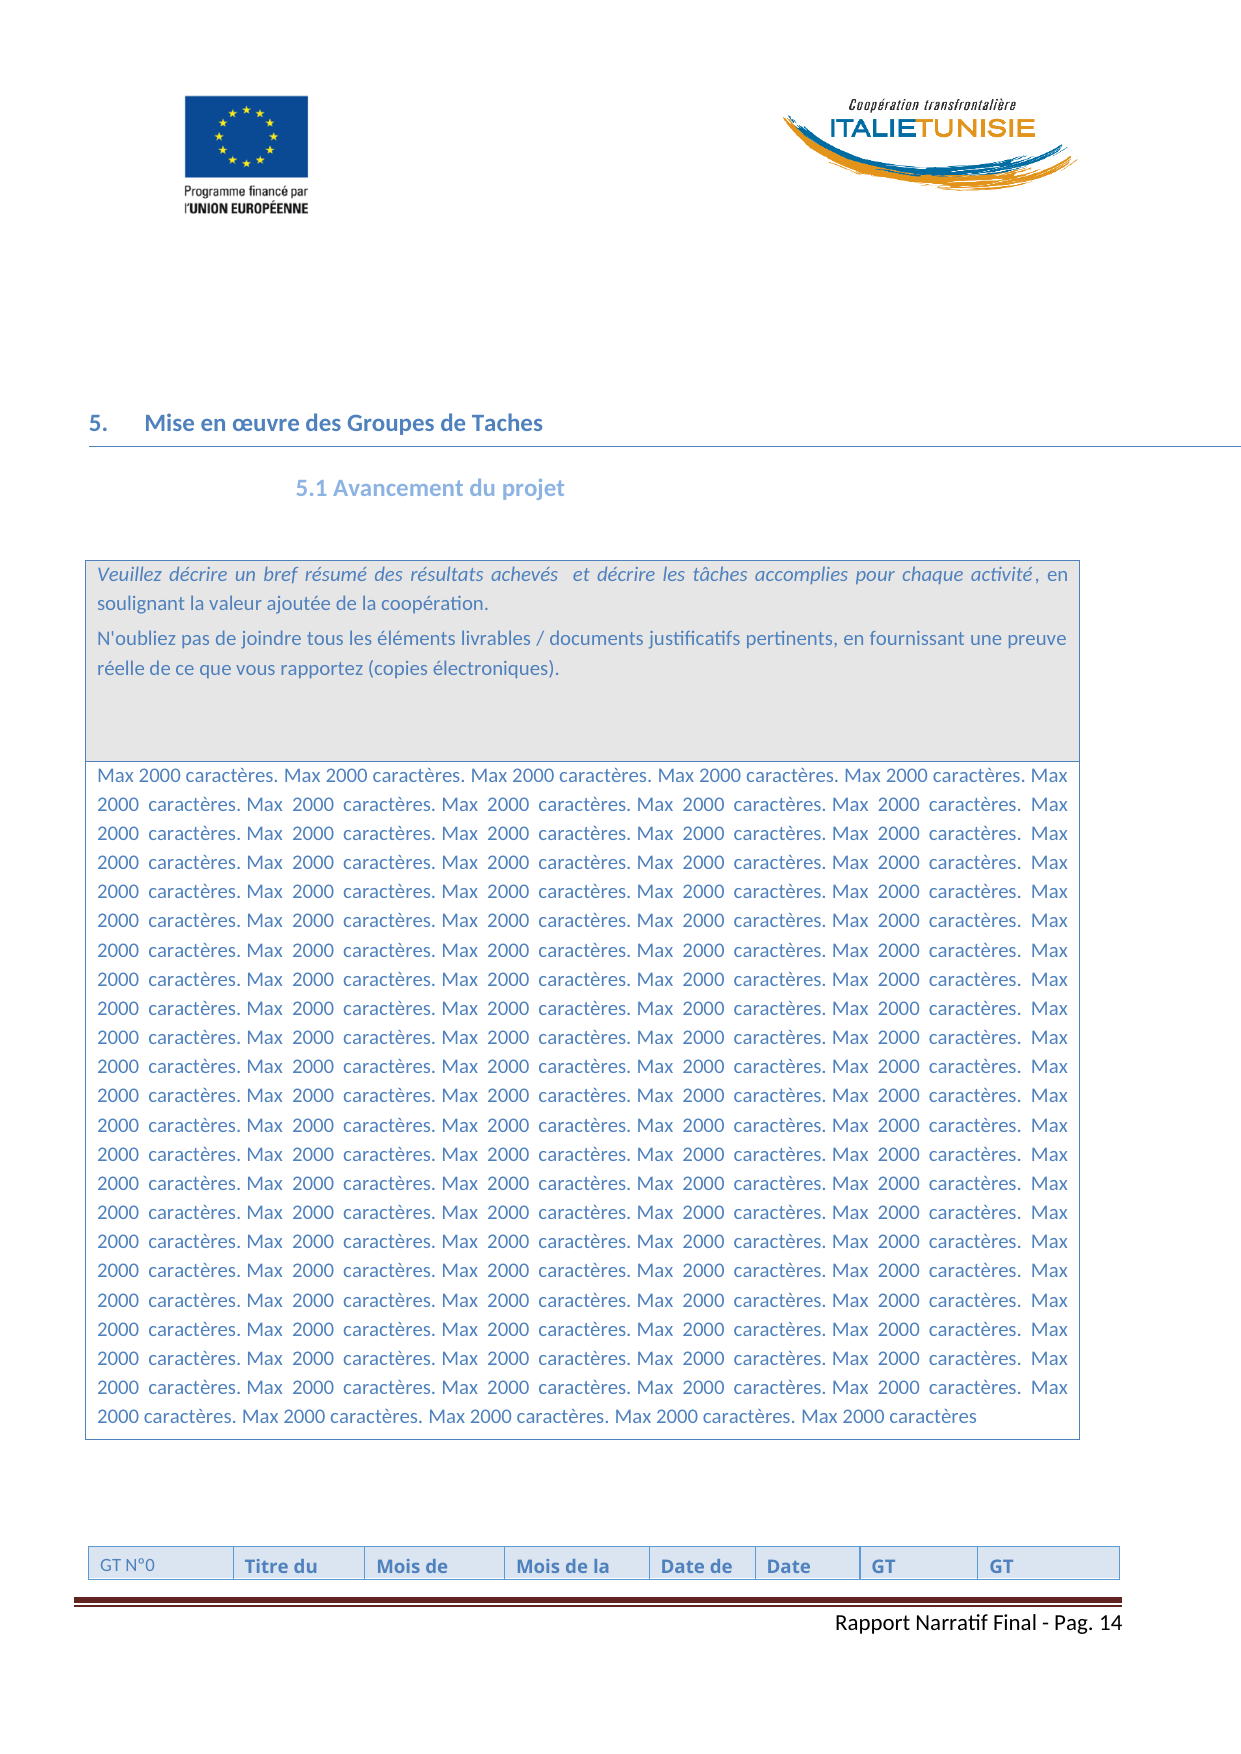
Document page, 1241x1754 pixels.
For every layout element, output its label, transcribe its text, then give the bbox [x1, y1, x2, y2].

table_header Titre du Groupe de Tâche Préparation [234, 1547, 364, 1578]
table_header GT Nº0 [89, 1547, 233, 1578]
subtitle Avancement du projet [295, 472, 1122, 503]
table_header Mois de début (Formulaire de candidature) [365, 1547, 504, 1578]
table_header Date effective final [756, 1547, 859, 1578]
table_header Mois de la fin (Formulaire de candidature) [505, 1547, 649, 1578]
table_header GT Budget (Budget approuvé) [861, 1547, 977, 1578]
table_header Veuillez décrire un bref résumé des résultats achevés et décrire les tâches accomplies pour chaque activité, en soulignant la valeur ajoutée de la coopération. N'oubliez pas de joindre tous les éléments livrables / documents justificatifs pertinents, en fournissant une preuve réelle de ce que vous rapportez (copies électroniques). [86, 561, 1079, 761]
table_cell Max 2000 caractères. Max 2000 caractères. Max 2000 caractères. Max 2000 caractères. Max 2000 caractères. Max 2000 caractères. Max 2000 caractères. Max 2000 caractères. Max 2000 caractères. Max 2000 caractères. Max 2000 caractères. Max 2000 caractères. Max 2000 caractères. Max 2000 caractères. Max 2000 caractères. Max 2000 caractères. Max 2000 caractères. Max 2000 caractères. Max 2000 caractères. Max 2000 caractères. Max 2000 caractères. Max 2000 caractères. Max 2000 caractères. Max 2000 caractères. Max 2000 caractères. Max 2000 caractères. Max 2000 caractères. Max 2000 caractères. Max 2000 caractères. Max 2000 caractères. Max 2000 caractères. Max 2000 caractères. Max 2000 caractères. Max 2000 caractères. Max 2000 caractères. Max 2000 caractères. Max 2000 caractères. Max 2000 caractères. Max 2000 caractères. Max 2000 caractères. Max 2000 caractères. Max 2000 caractères. Max 2000 caractères. Max 2000 caractères. Max 2000 caractères. Max 2000 caractères. Max 2000 caractères. Max 2000 caractères. Max 2000 caractères. Max 2000 caractères. Max 2000 caractères. Max 2000 caractères. Max 2000 caractères. Max 2000 caractères. Max 2000 caractères. Max 2000 caractères. Max 2000 caractères. Max 2000 caractères. Max 2000 caractères. Max 2000 caractères. Max 2000 caractères. Max 2000 caractères. Max 2000 caractères. Max 2000 caractères. Max 2000 caractères. Max 2000 caractères. Max 2000 caractères. Max 2000 caractères. Max 2000 caractères. Max 2000 caractères. Max 2000 caractères. Max 2000 caractères. Max 2000 caractères. Max 2000 caractères. Max 2000 caractères. Max 2000 caractères. Max 2000 caractères. Max 2000 caractères. Max 2000 caractères. Max 2000 caractères. Max 2000 caractères. Max 2000 caractères. Max 2000 caractères. Max 2000 caractères. Max 2000 caractères. Max 2000 caractères. Max 2000 caractères. Max 2000 caractères. Max 2000 caractères. Max 2000 caractères. Max 2000 caractères. Max 2000 caractères. Max 2000 caractères. Max 2000 caractères. Max 2000 caractères. Max 2000 caractères. Max 2000 caractères. Max 2000 caractères. Max 2000 caractères. Max 2000 caractères. Max 2000 caractères. Max 2000 caractères. Max 2000 caractères. Max 2000 caractères. Max 2000 caractères. Max 2000 caractères. Max 2000 caractères. Max 2000 caractères. Max 2000 caractères. Max 2000 caractères. Max 2000 caractères. Max 2000 caractères. Max 2000 caractères. Max 2000 caractères. Max 2000 caractères [86, 762, 1079, 1439]
table_header Date de début effective [650, 1547, 755, 1578]
picture [181, 91, 314, 220]
table_header GT Dépenses achevés [978, 1547, 1119, 1578]
picture [771, 61, 1089, 220]
